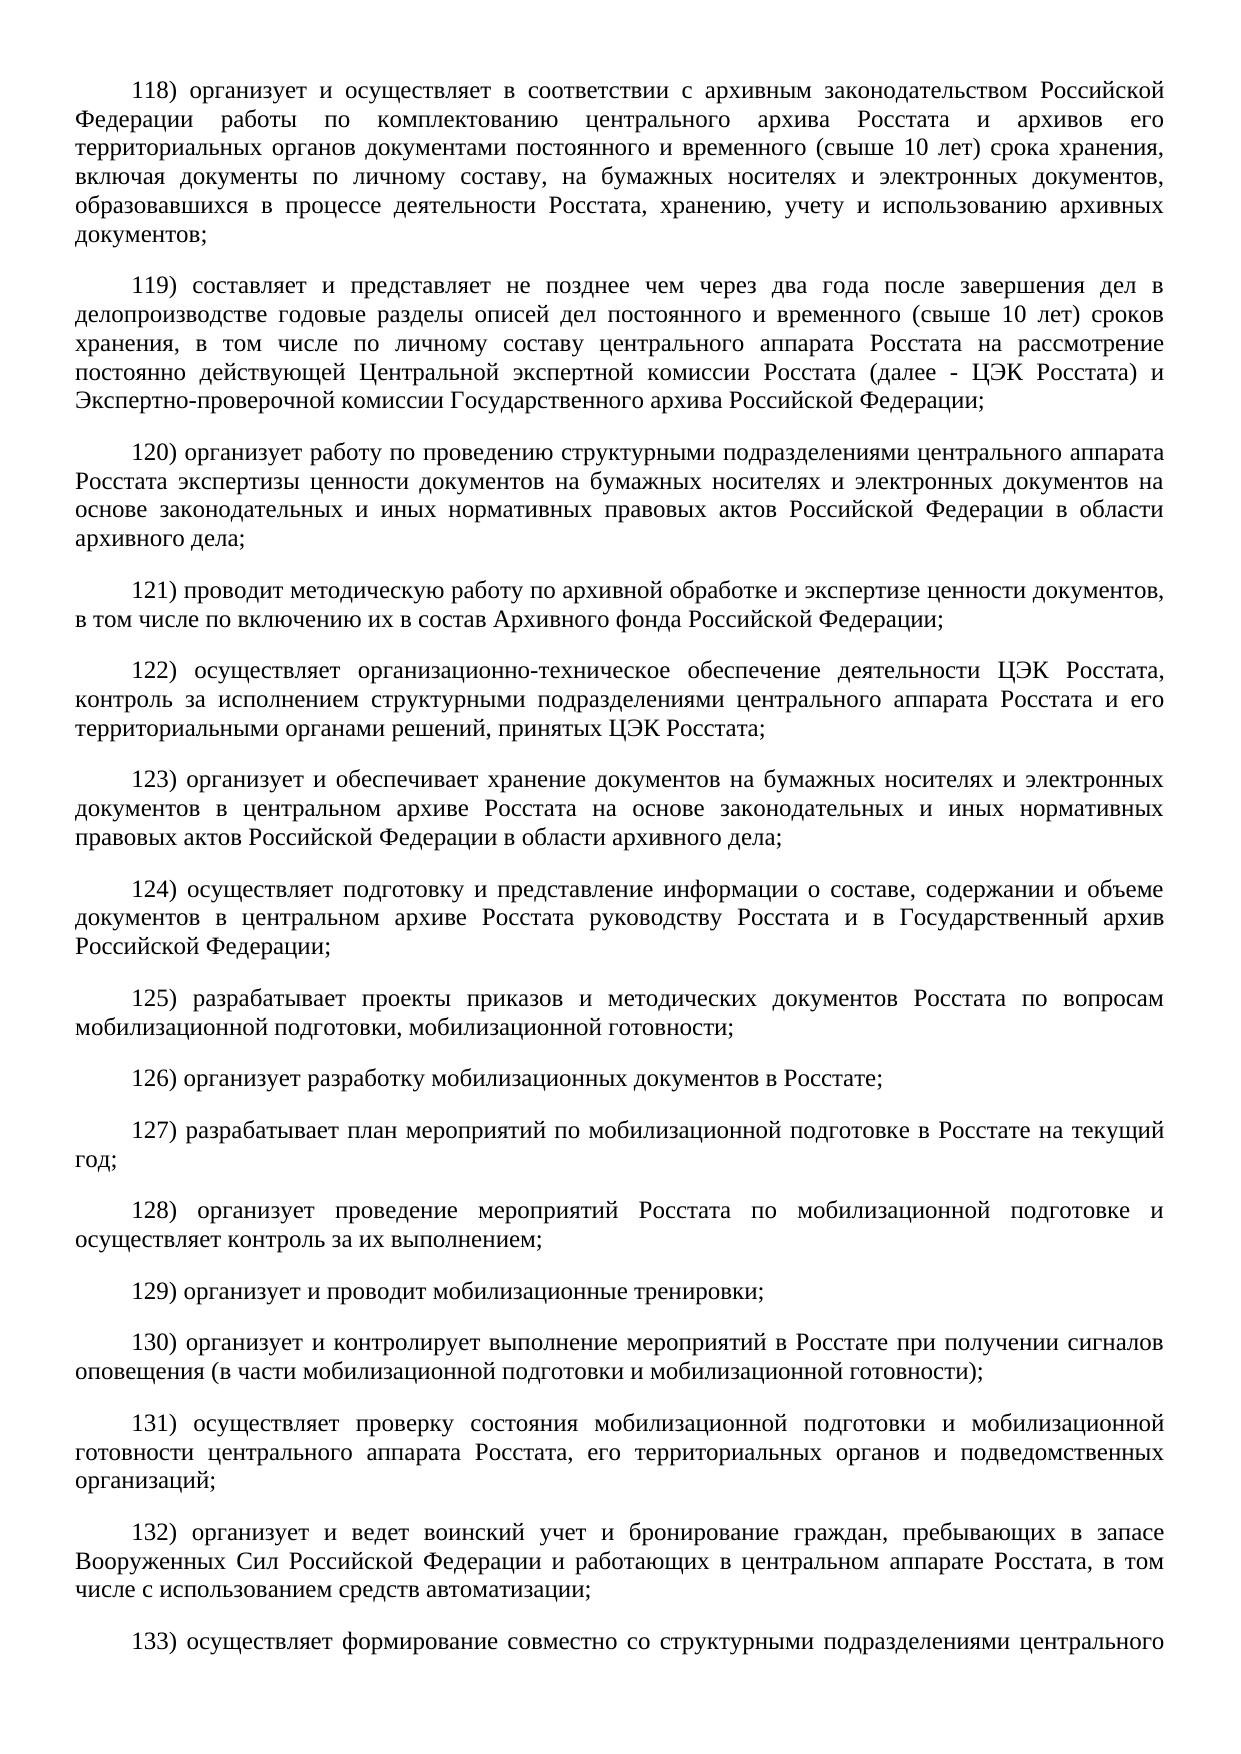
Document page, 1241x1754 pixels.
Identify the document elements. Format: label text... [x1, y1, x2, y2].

text 120) организует работу по проведению структурными подразделениями центрального аппарата Росстата экспертизы ценности документов на бумажных носителях и электронных документов на основе законодательных и иных нормативных правовых актов Российской Федерации в области архивного дела; [75, 437, 1165, 552]
text 127) разрабатывает план мероприятий по мобилизационной подготовке в Росстате на текущий год; [75, 1115, 1165, 1172]
text 122) осуществляет организационно-техническое обеспечение деятельности ЦЭК Росстата, контроль за исполнением структурными подразделениями центрального аппарата Росстата и его территориальными органами решений, принятых ЦЭК Росстата; [75, 655, 1165, 742]
text 130) организует и контролирует выполнение мероприятий в Росстате при получении сигналов оповещения (в части мобилизационной подготовки и мобилизационной готовности); [75, 1327, 1165, 1385]
text 126) организует разработку мобилизационных документов в Росстате; [75, 1063, 1165, 1092]
text 132) организует и ведет воинский учет и бронирование граждан, пребывающих в запасе Вооруженных Сил Российской Федерации и работающих в центральном аппарате Росстата, в том числе с использованием средств автоматизации; [75, 1517, 1165, 1603]
text 118) организует и осуществляет в соответствии с архивным законодательством Российской Федерации работы по комплектованию центрального архива Росстата и архивов его территориальных органов документами постоянного и временного (свыше 10 лет) срока хранения, включая документы по личному составу, на бумажных носителях и электронных документов, образовавшихся в процессе деятельности Росстата, хранению, учету и использованию архивных документов; [75, 75, 1165, 247]
text 129) организует и проводит мобилизационные тренировки; [75, 1276, 1165, 1304]
text 128) организует проведение мероприятий Росстата по мобилизационной подготовке и осуществляет контроль за их выполнением; [75, 1195, 1165, 1253]
text 131) осуществляет проверку состояния мобилизационной подготовки и мобилизационной готовности центрального аппарата Росстата, его территориальных органов и подведомственных организаций; [75, 1408, 1165, 1494]
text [75, 1626, 1165, 1655]
text 124) осуществляет подготовку и представление информации о составе, содержании и объеме документов в центральном архиве Росстата руководству Росстата и в Государственный архив Российской Федерации; [75, 874, 1165, 960]
text 121) проводит методическую работу по архивной обработке и экспертизе ценности документов, в том числе по включению их в состав Архивного фонда Российской Федерации; [75, 575, 1165, 632]
text 119) составляет и представляет не позднее чем через два года после завершения дел в делопроизводстве годовые разделы описей дел постоянного и временного (свыше 10 лет) сроков хранения, в том числе по личному составу центрального аппарата Росстата на рассмотрение постоянно действующей Центральной экспертной комиссии Росстата (далее - ЦЭК Росстата) и Экспертно-проверочной комиссии Государственного архива Российской Федерации; [75, 270, 1165, 414]
text 125) разрабатывает проекты приказов и методических документов Росстата по вопросам мобилизационной подготовки, мобилизационной готовности; [75, 983, 1165, 1040]
text 123) организует и обеспечивает хранение документов на бумажных носителях и электронных документов в центральном архиве Росстата на основе законодательных и иных нормативных правовых актов Российской Федерации в области архивного дела; [75, 764, 1165, 851]
